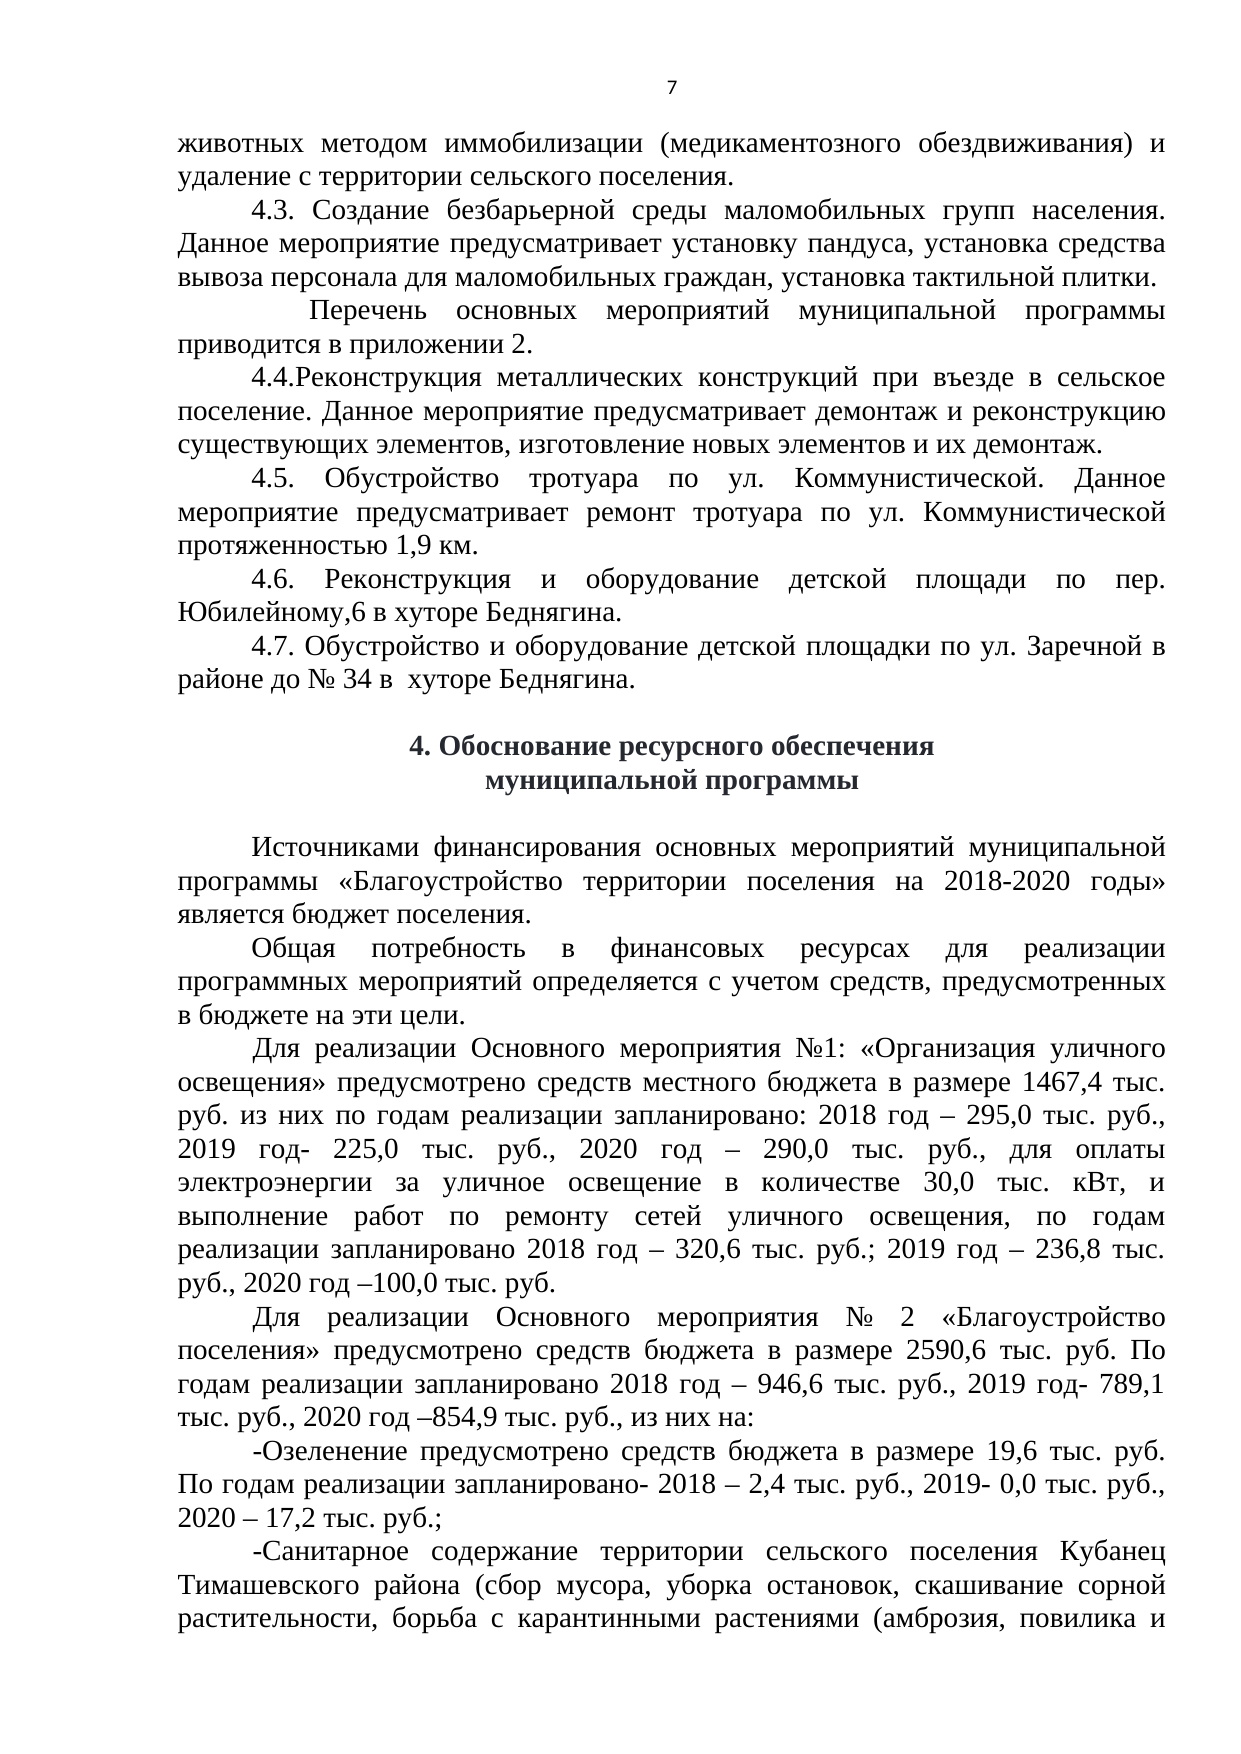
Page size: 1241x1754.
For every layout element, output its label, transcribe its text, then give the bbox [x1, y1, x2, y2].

text Общая потребность в финансовых ресурсах для реализации программных мероприятий определяется с учетом средств, предусмотренных в бюджете на эти цели. [177, 930, 1167, 1030]
text муниципальной программы [177, 762, 1167, 796]
text 4.3. Создание безбарьерной среды маломобильных групп населения. Данное мероприятие предусматривает установку пандуса, установка средства вывоза персонала для маломобильных граждан, установка тактильной плитки. [177, 192, 1167, 292]
text Для реализации Основного мероприятия № 2 «Благоустройство поселения» предусмотрено средств бюджета в размере 2590,6 тыс. руб. По годам реализации запланировано 2018 год – 946,6 тыс. руб., 2019 год- 789,1 тыс. руб., 2020 год –854,9 тыс. руб., из них на: [177, 1299, 1167, 1433]
text Для реализации Основного мероприятия №1: «Организация уличного освещения» предусмотрено средств местного бюджета в размере 1467,4 тыс. руб. из них по годам реализации запланировано: 2018 год – 295,0 тыс. руб., 2019 год- 225,0 тыс. руб., 2020 год – 290,0 тыс. руб., для оплаты электроэнергии за уличное освещение в количестве 30,0 тыс. кВт, и выполнение работ по ремонту сетей уличного освещения, по годам реализации запланировано 2018 год – 320,6 тыс. руб.; 2019 год – 236,8 тыс. руб., 2020 год –100,0 тыс. руб. [177, 1030, 1167, 1299]
text 4.6. Реконструкция и оборудование детской площади по пер. Юбилейному,6 в хуторе Беднягина. [177, 561, 1167, 628]
text -Озеленение предусмотрено средств бюджета в размере 19,6 тыс. руб. По годам реализации запланировано- 2018 – 2,4 тыс. руб., 2019- 0,0 тыс. руб., 2020 – 17,2 тыс. руб.; [177, 1433, 1167, 1533]
text 4.4.Реконструкция металлических конструкций при въезде в сельское поселение. Данное мероприятие предусматривает демонтаж и реконструкцию существующих элементов, изготовление новых элементов и их демонтаж. [177, 359, 1167, 460]
text 4. Обоснование ресурсного обеспечения [177, 728, 1167, 762]
text 4.7. Обустройство и оборудование детской площадки по ул. Заречной в районе до № 34 в хуторе Беднягина. [177, 628, 1167, 695]
text Источниками финансирования основных мероприятий муниципальной программы «Благоустройство территории поселения на 2018-2020 годы» является бюджет поселения. [177, 829, 1167, 930]
text 4.5. Обустройство тротуара по ул. Коммунистической. Данное мероприятие предусматривает ремонт тротуара по ул. Коммунистической протяженностью 1,9 км. [177, 460, 1167, 561]
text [177, 1533, 1167, 1634]
text Перечень основных мероприятий муниципальной программы приводится в приложении 2. [177, 292, 1167, 359]
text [177, 125, 1167, 192]
